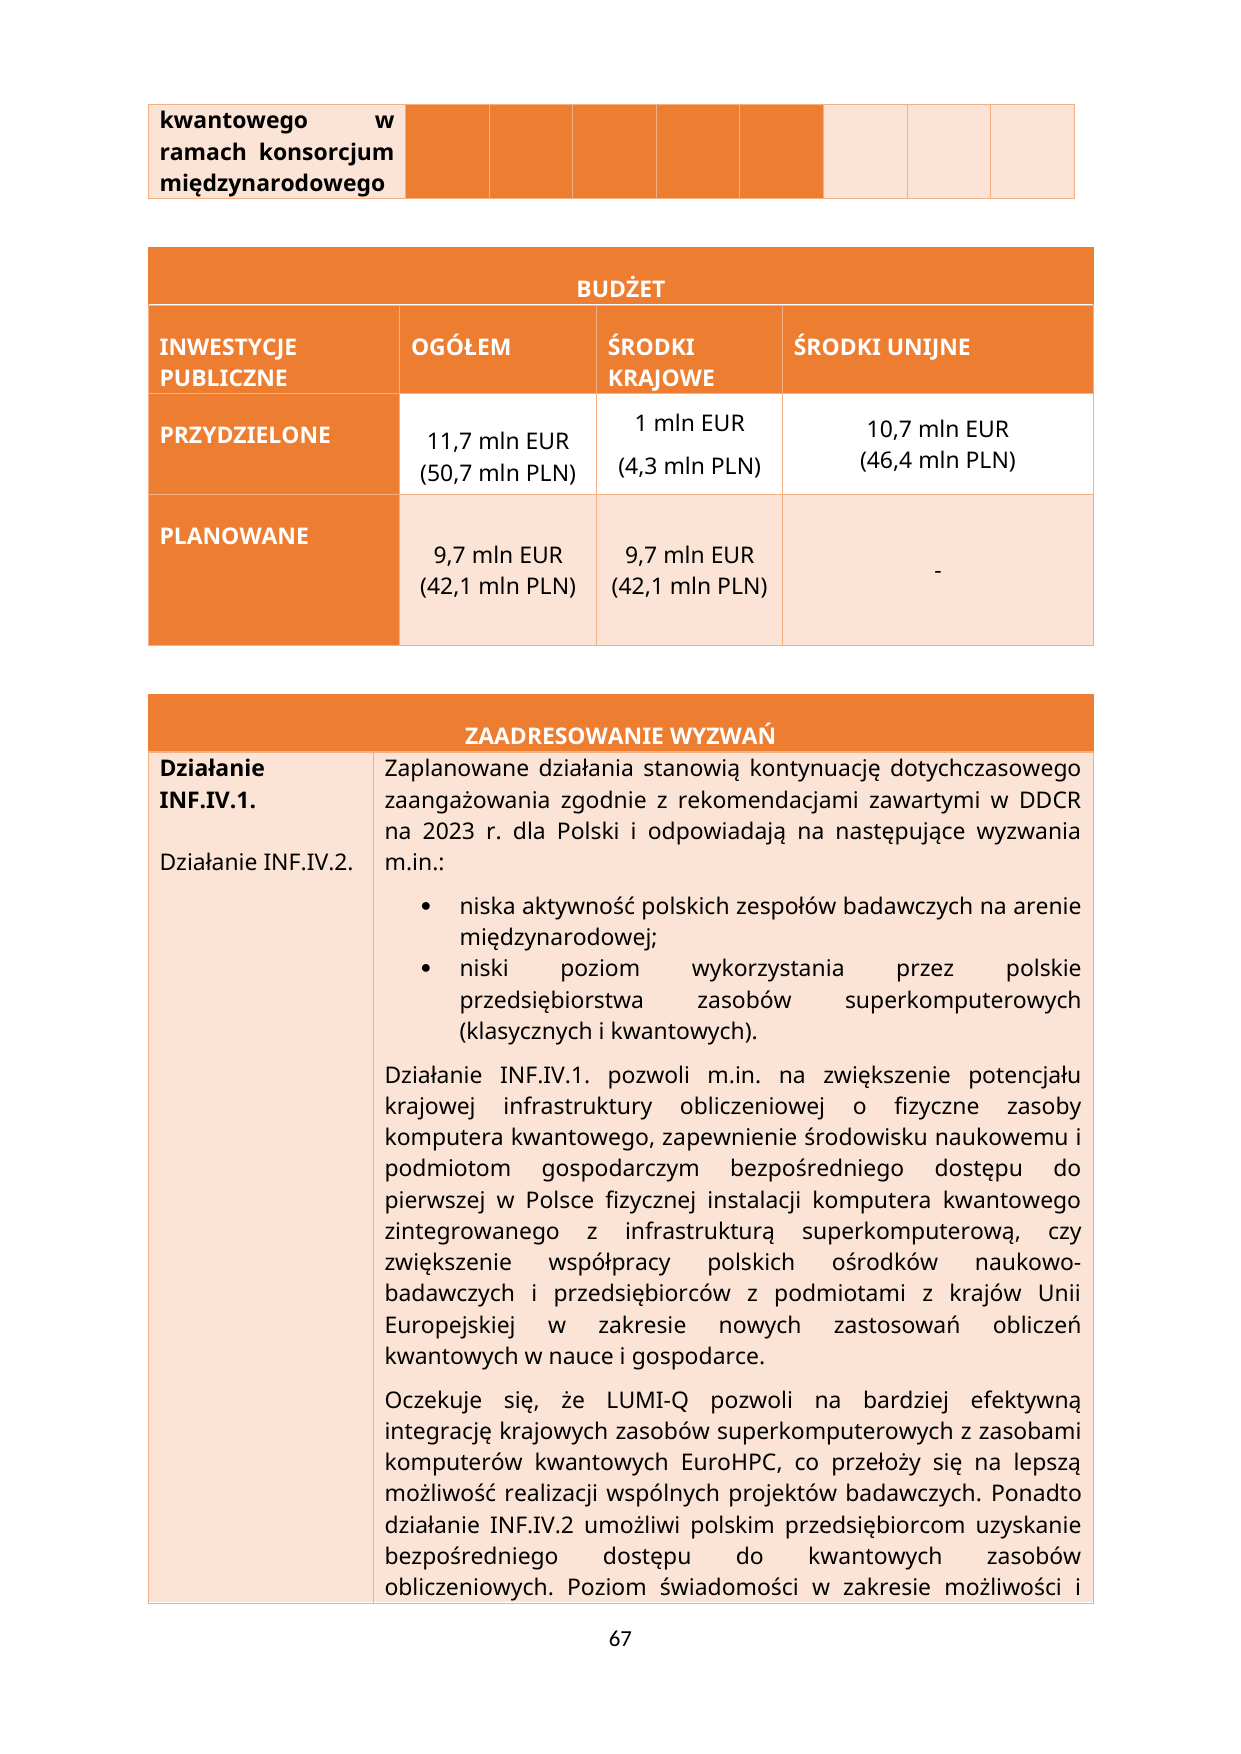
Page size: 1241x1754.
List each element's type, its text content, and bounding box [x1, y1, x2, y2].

table_cell [740, 105, 823, 198]
table_cell PLANOWANE [149, 495, 399, 645]
table_cell [573, 105, 656, 198]
table_cell [991, 105, 1074, 198]
table_header ZAADRESOWANIE WYZWAŃ [149, 695, 1093, 751]
table_cell 9,7 mln EUR (42,1 mln PLN) [400, 495, 596, 645]
table_cell PRZYDZIELONE [149, 394, 399, 494]
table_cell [374, 753, 1093, 1602]
table_cell 9,7 mln EUR (42,1 mln PLN) [597, 495, 782, 645]
table_cell ŚRODKI UNIJNE [783, 306, 1093, 393]
table_cell 1 mln EUR (4,3 mln PLN) [597, 394, 782, 494]
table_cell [149, 105, 405, 198]
table_cell - [783, 495, 1093, 645]
table_cell ŚRODKI KRAJOWE [597, 306, 782, 393]
table_cell [406, 105, 489, 198]
table_cell OGÓŁEM [400, 306, 596, 393]
table_cell [824, 105, 907, 198]
table_cell [490, 105, 572, 198]
table_cell [908, 105, 990, 198]
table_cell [149, 753, 373, 1602]
table_cell INWESTYCJE PUBLICZNE [149, 306, 399, 393]
table_cell 11,7 mln EUR (50,7 mln PLN) [400, 394, 596, 494]
table_cell [657, 105, 739, 198]
table_cell 10,7 mln EUR (46,4 mln PLN) [783, 394, 1093, 494]
table_header BUDŻET [149, 248, 1093, 304]
